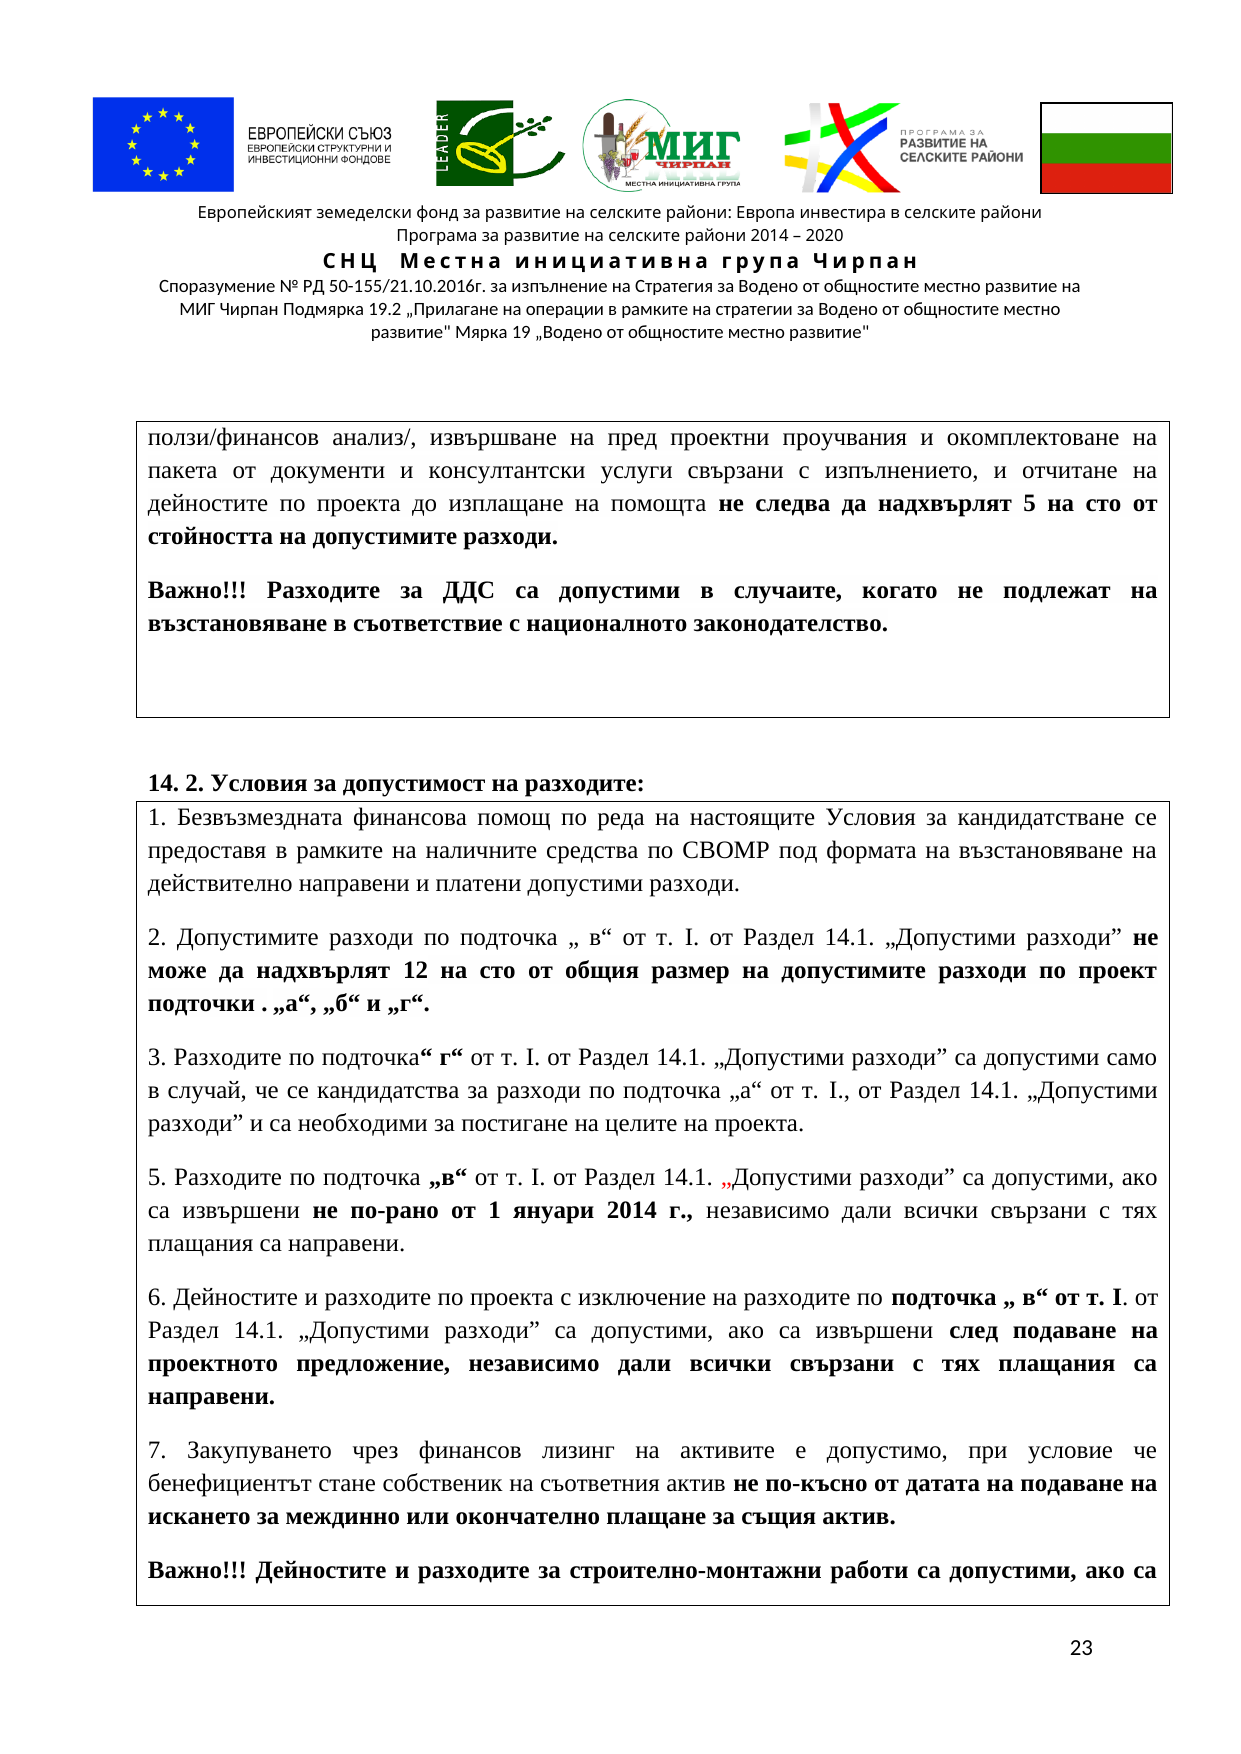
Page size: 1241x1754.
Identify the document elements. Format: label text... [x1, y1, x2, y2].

picture [79, 82, 425, 202]
picture [436, 100, 569, 186]
subtitle 14. 2. Условия за допустимост на разходите: [148, 768, 1093, 797]
picture [770, 95, 1033, 199]
picture [582, 99, 741, 192]
